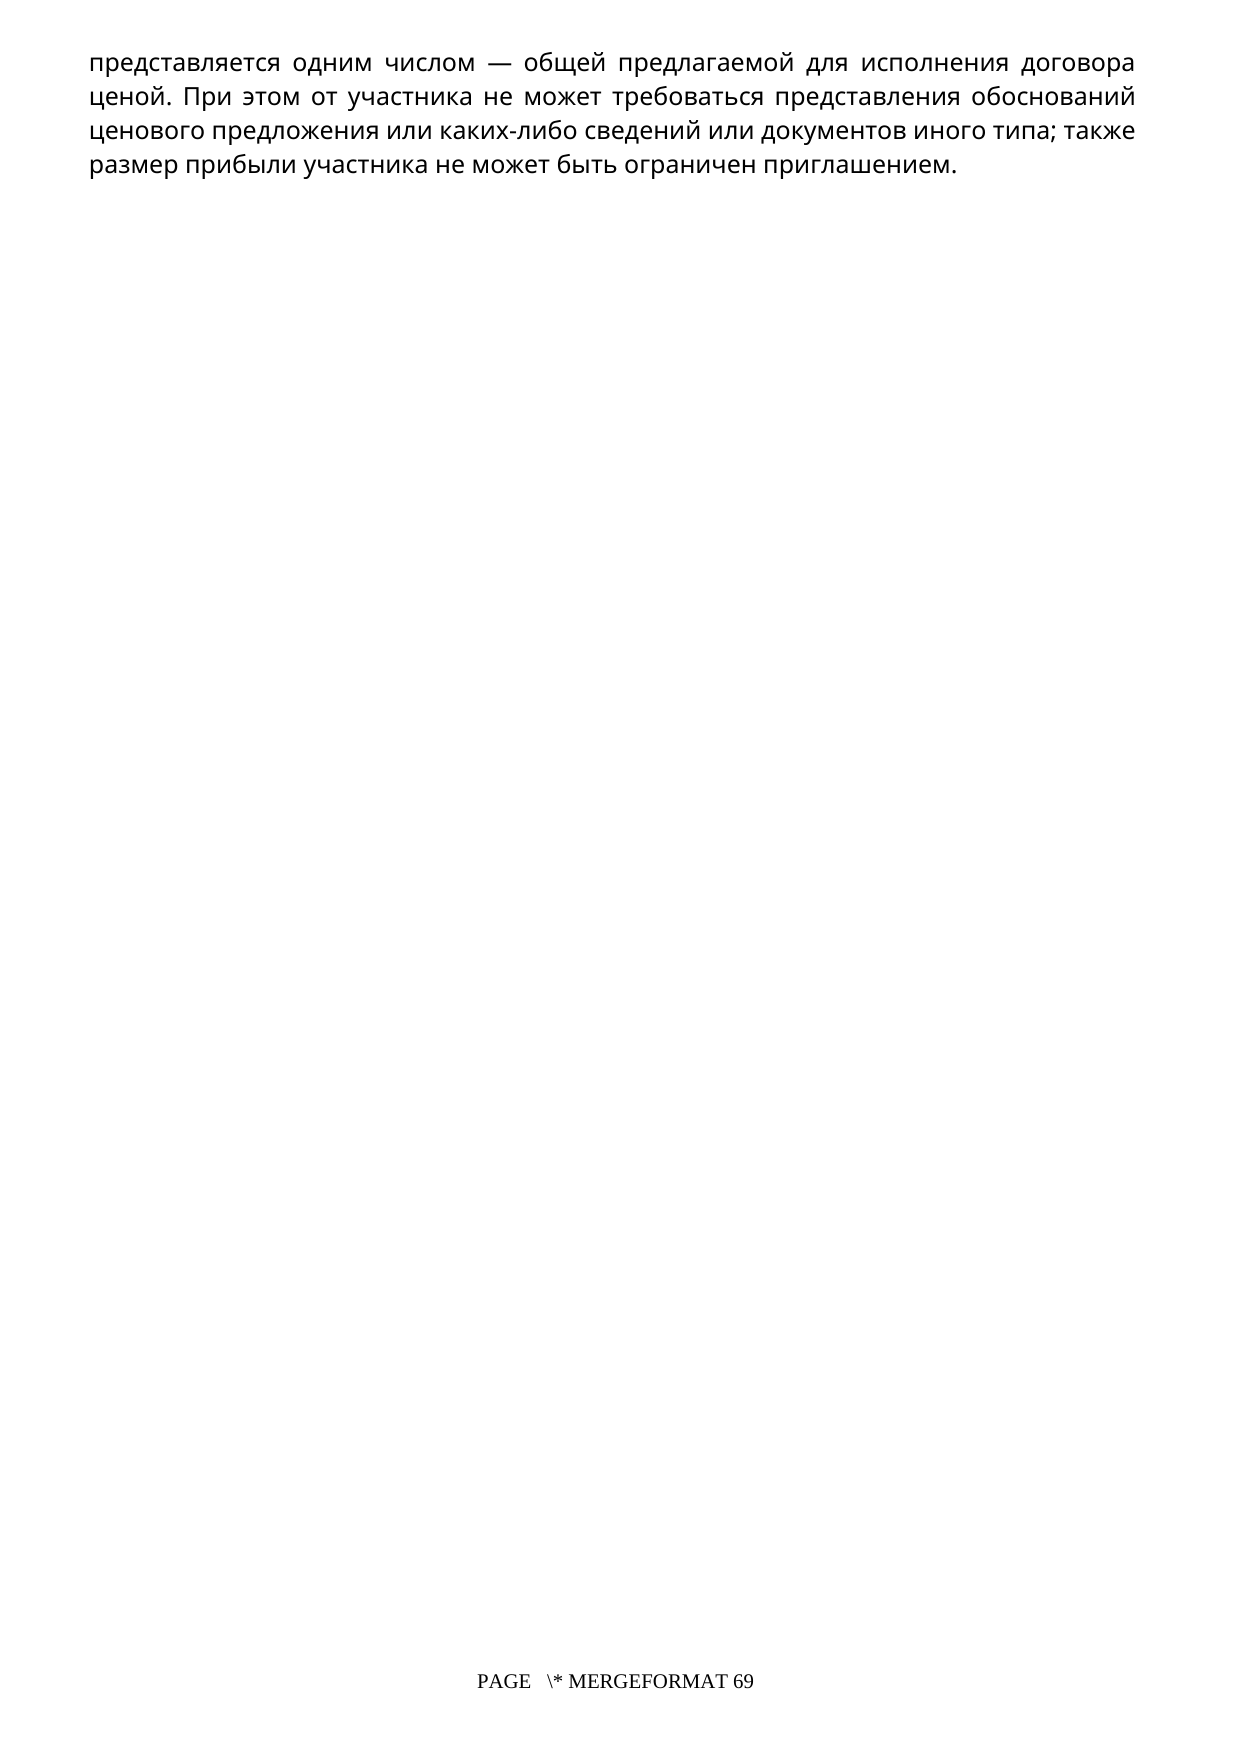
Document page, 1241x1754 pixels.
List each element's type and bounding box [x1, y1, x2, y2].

text [89, 44, 1137, 181]
